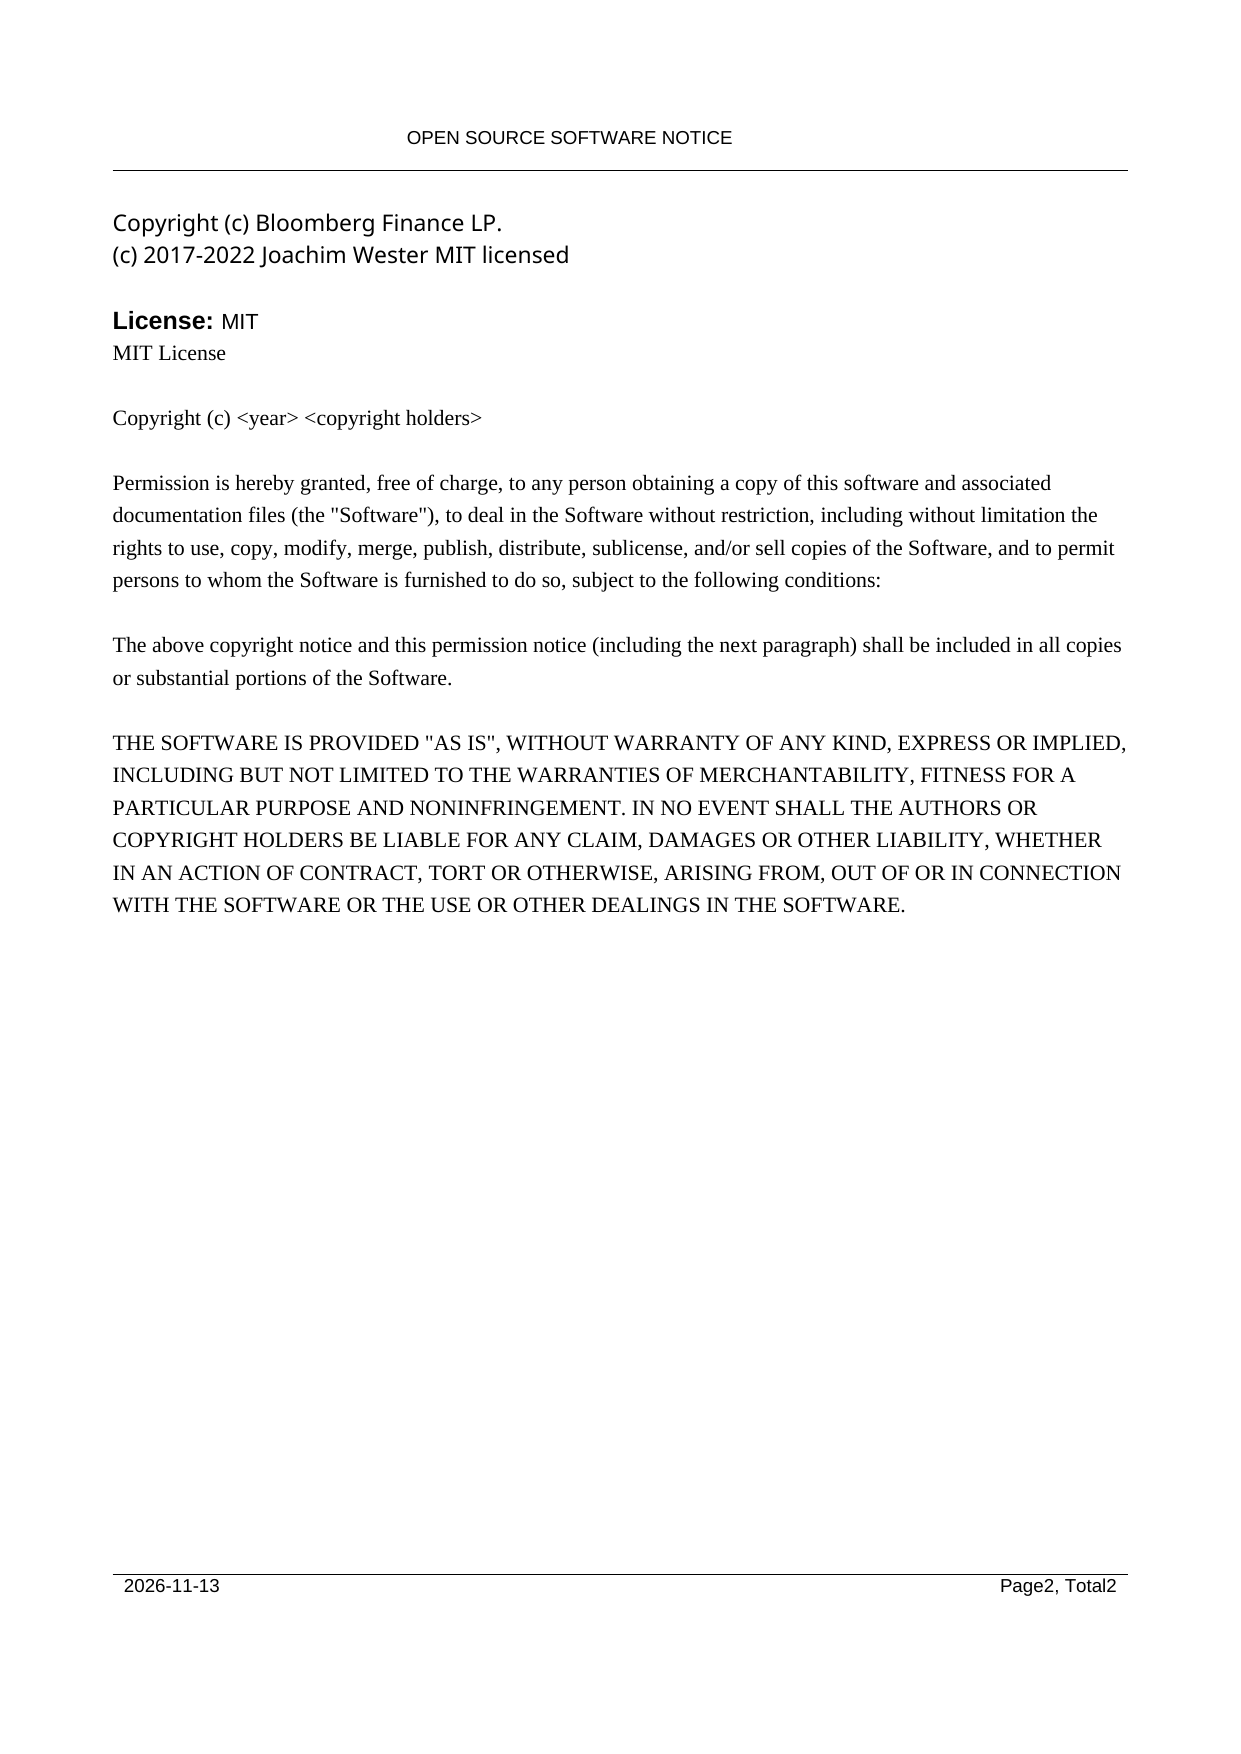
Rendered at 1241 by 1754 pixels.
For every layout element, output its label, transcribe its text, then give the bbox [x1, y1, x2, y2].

text License: MIT [112, 304, 1128, 336]
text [112, 206, 1128, 304]
text MIT License Copyright (c) <year> <copyright holders> Permission is hereby granted, free of charge, to any person obtaining a copy of this software and associated documentation files (the "Software"), to deal in the Software without restriction, including without limitation the rights to use, copy, modify, merge, publish, distribute, sublicense, and/or sell copies of the Software, and to permit persons to whom the Software is furnished to do so, subject to the following conditions: The above copyright notice and this permission notice (including the next paragraph) shall be included in all copies or substantial portions of the Software. THE SOFTWARE IS PROVIDED "AS IS", WITHOUT WARRANTY OF ANY KIND, EXPRESS OR IMPLIED, INCLUDING BUT NOT LIMITED TO THE WARRANTIES OF MERCHANTABILITY, FITNESS FOR A PARTICULAR PURPOSE AND NONINFRINGEMENT. IN NO EVENT SHALL THE AUTHORS OR COPYRIGHT HOLDERS BE LIABLE FOR ANY CLAIM, DAMAGES OR OTHER LIABILITY, WHETHER IN AN ACTION OF CONTRACT, TORT OR OTHERWISE, ARISING FROM, OUT OF OR IN CONNECTION WITH THE SOFTWARE OR THE USE OR OTHER DEALINGS IN THE SOFTWARE. [112, 336, 1128, 921]
